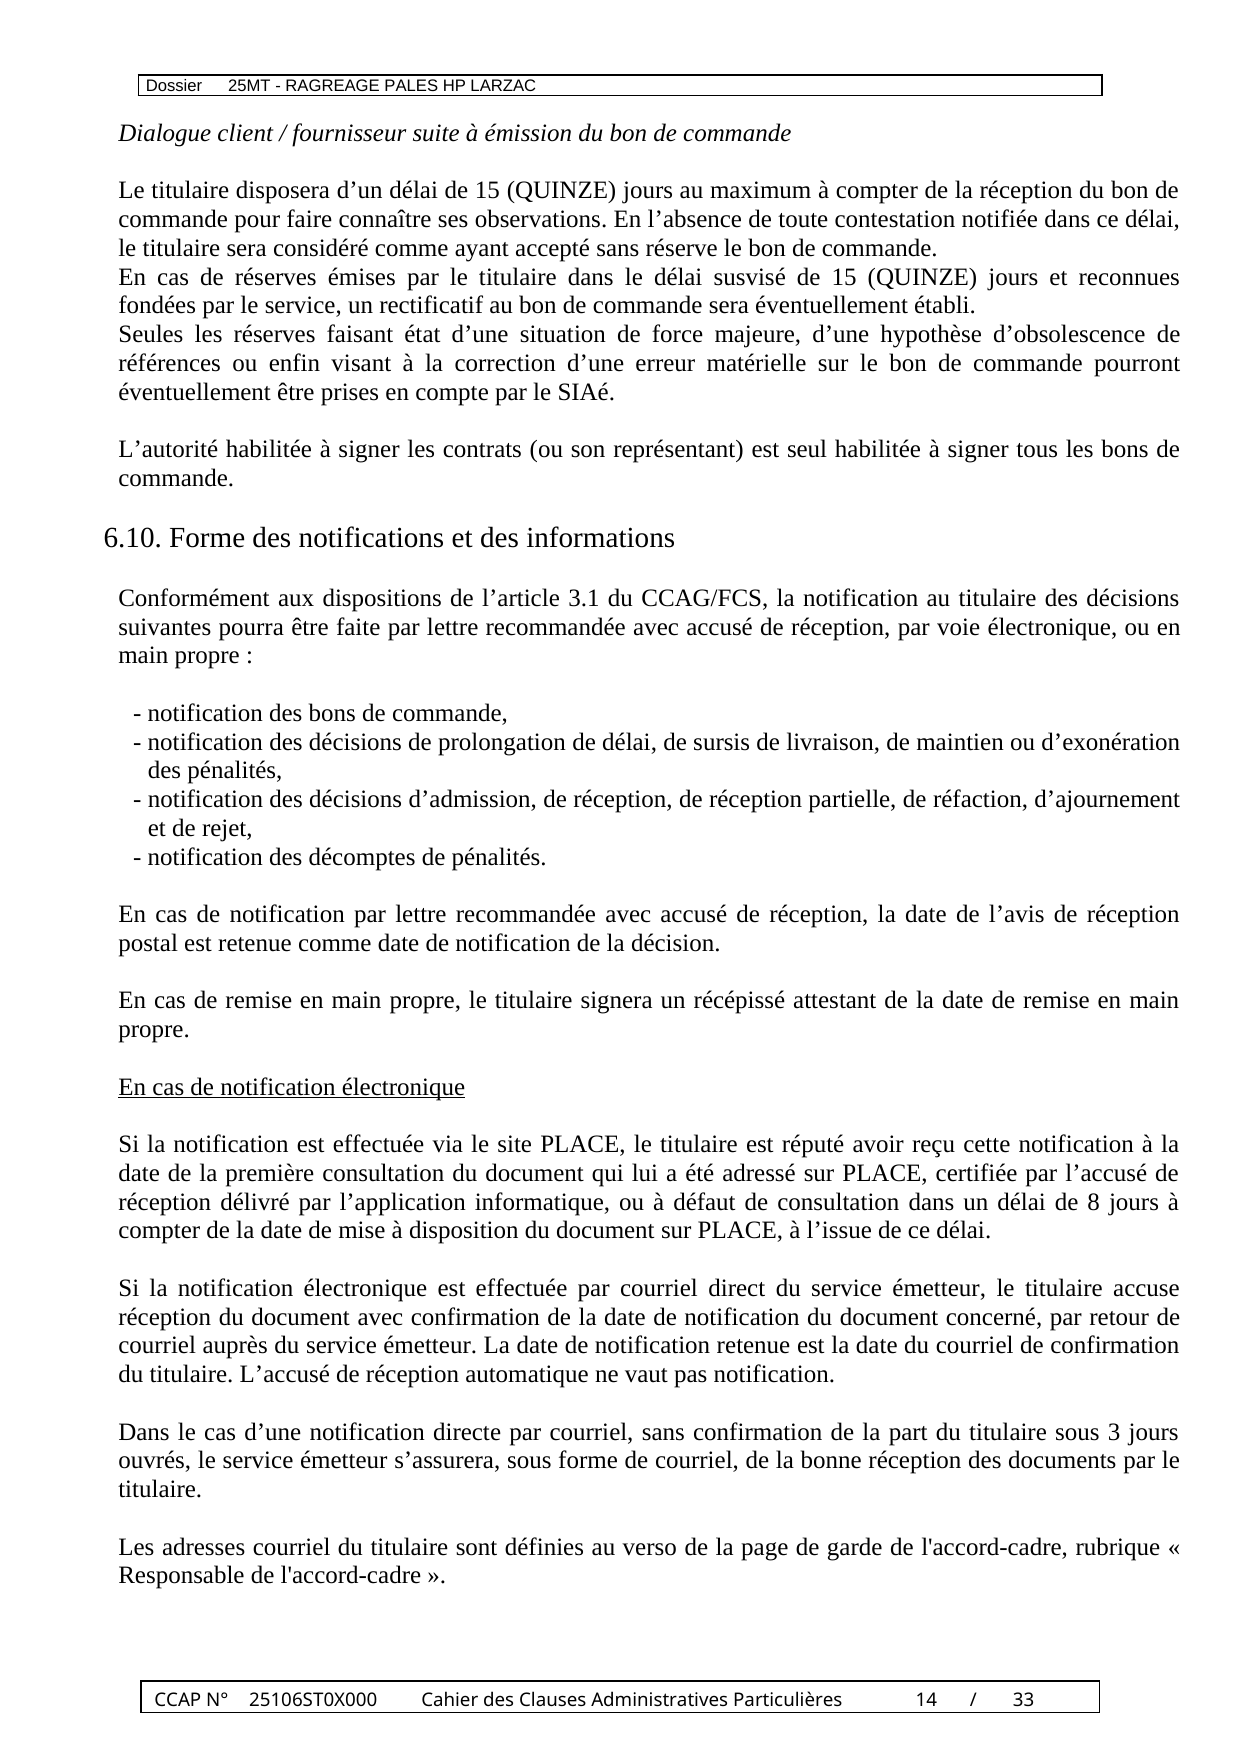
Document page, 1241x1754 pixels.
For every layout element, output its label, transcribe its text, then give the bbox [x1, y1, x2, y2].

text - notification des décomptes de pénalités. [133, 842, 1181, 870]
text Si la notification est effectuée via le site PLACE, le titulaire est réputé avoir reçu cette notification à la date de la première consultation du document qui lui a été adressé sur PLACE, certifiée par l’accusé de réception délivré par l’application informatique, ou à défaut de consultation dans un délai de 8 jours à compter de la date de mise à disposition du document sur PLACE, à l’issue de ce délai. [118, 1129, 1181, 1244]
text Dans le cas d’une notification directe par courriel, sans confirmation de la part du titulaire sous 3 jours ouvrés, le service émetteur s’assurera, sous forme de courriel, de la bonne réception des documents par le titulaire. [118, 1417, 1181, 1503]
text Conformément aux dispositions de l’article 3.1 du CCAG/FCS, la notification au titulaire des décisions suivantes pourra être faite par lettre recommandée avec accusé de réception, par voie électronique, ou en main propre : [118, 583, 1181, 669]
text - notification des décisions de prolongation de délai, de sursis de livraison, de maintien ou d’exonération des pénalités, [133, 727, 1181, 784]
text L’autorité habilitée à signer les contrats (ou son représentant) est seul habilitée à signer tous les bons de commande. [118, 434, 1181, 492]
text En cas de remise en main propre, le titulaire signera un récépissé attestant de la date de remise en main propre. [118, 985, 1181, 1043]
text Seules les réserves faisant état d’une situation de force majeure, d’une hypothèse d’obsolescence de références ou enfin visant à la correction d’une erreur matérielle sur le bon de commande pourront éventuellement être prises en compte par le SIAé. [118, 319, 1181, 406]
text En cas de notification électronique [118, 1072, 1181, 1100]
text - notification des bons de commande, [133, 698, 1181, 727]
text Si la notification électronique est effectuée par courriel direct du service émetteur, le titulaire accuse réception du document avec confirmation de la date de notification du document concerné, par retour de courriel auprès du service émetteur. La date de notification retenue est la date du courriel de confirmation du titulaire. L’accusé de réception automatique ne vaut pas notification. [118, 1273, 1181, 1388]
text En cas de réserves émises par le titulaire dans le délai susvisé de 15 (QUINZE) jours et reconnues fondées par le service, un rectificatif au bon de commande sera éventuellement établi. [118, 262, 1181, 319]
text En cas de notification par lettre recommandée avec accusé de réception, la date de l’avis de réception postal est retenue comme date de notification de la décision. [118, 899, 1181, 957]
text Forme des notifications et des informations [103, 521, 1181, 554]
text Les adresses courriel du titulaire sont définies au verso de la page de garde de l'accord-cadre, rubrique « Responsable de l'accord-cadre ». [118, 1532, 1181, 1589]
text Dialogue client / fournisseur suite à émission du bon de commande [118, 118, 1181, 147]
text Le titulaire disposera d’un délai de 15 (QUINZE) jours au maximum à compter de la réception du bon de commande pour faire connaître ses observations. En l’absence de toute contestation notifiée dans ce délai, le titulaire sera considéré comme ayant accepté sans réserve le bon de commande. [118, 176, 1181, 262]
text - notification des décisions d’admission, de réception, de réception partielle, de réfaction, d’ajournement et de rejet, [133, 784, 1181, 842]
